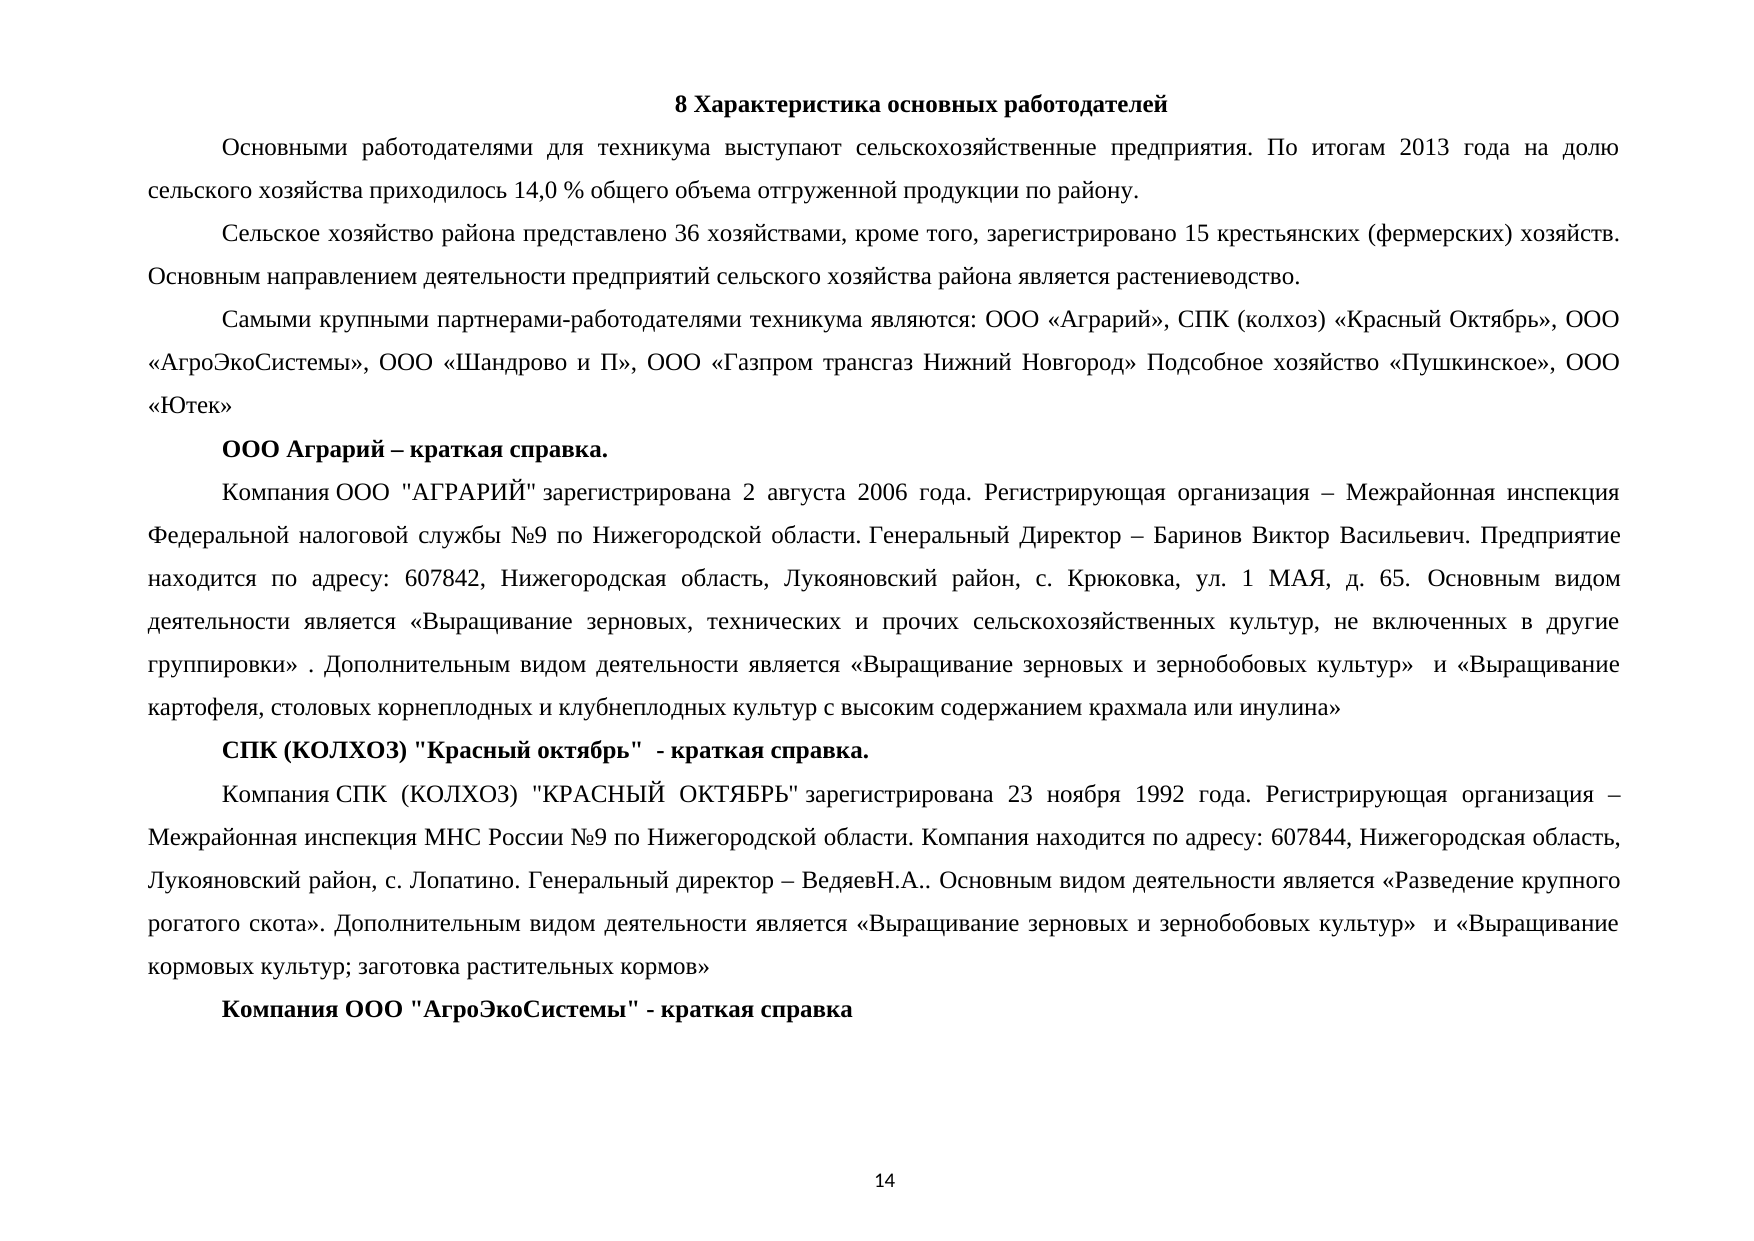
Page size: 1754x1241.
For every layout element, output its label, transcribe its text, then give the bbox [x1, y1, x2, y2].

list Компания ООО "АгроЭкоСистемы" - краткая справка [148, 994, 1621, 1023]
text Самыми крупными партнерами-работодателями техникума являются: ООО «Аграрий», СПК (колхоз) «Красный Октябрь», ООО «АгроЭкоСистемы», ООО «Шандрово и П», ООО «Газпром трансгаз Нижний Новгород» Подсобное хозяйство «Пушкинское», ООО «Ютек» [148, 304, 1621, 419]
text Компания СПК (КОЛХОЗ) "КРАСНЫЙ ОКТЯБРЬ" зарегистрирована 23 ноября 1992 года. Регистрирующая организация – Межрайонная инспекция МНС России №9 по Нижегородской области. Компания находится по адресу: 607844, Нижегородская область, Лукояновский район, с. Лопатино. Генеральный директор – ВедяевН.А.. Основным видом деятельности является «Разведение крупного рогатого скота». Дополнительным видом деятельности является «Выращивание зерновых и зернобобовых культур» и «Выращивание кормовых культур; заготовка растительных кормов» [148, 779, 1621, 980]
text ООО Аграрий – краткая справка. [148, 434, 1621, 462]
text Сельское хозяйство района представлено 36 хозяйствами, кроме того, зарегистрировано 15 крестьянских (фермерских) хозяйств. Основным направлением деятельности предприятий сельского хозяйства района является растениеводство. [148, 218, 1621, 290]
text СПК (КОЛХОЗ) "Красный октябрь" - краткая справка. [148, 736, 1621, 764]
text Основными работодателями для техникума выступают сельскохозяйственные предприятия. По итогам 2013 года на долю сельского хозяйства приходилось 14,0 % общего объема отгруженной продукции по району. [148, 132, 1621, 204]
text Компания ООО "АГРАРИЙ" зарегистрирована 2 августа 2006 года. Регистрирующая организация – Межрайонная инспекция Федеральной налоговой службы №9 по Нижегородской области. Генеральный Директор – Баринов Виктор Васильевич. Предприятие находится по адресу: 607842, Нижегородская область, Лукояновский район, с. Крюковка, ул. 1 МАЯ, д. 65. Основным видом деятельности является «Выращивание зерновых, технических и прочих сельскохозяйственных культур, не включенных в другие группировки» . Дополнительным видом деятельности является «Выращивание зерновых и зернобобовых культур» и «Выращивание картофеля, столовых корнеплодных и клубнеплодных культур с высоким содержанием крахмала или инулина» [148, 477, 1621, 721]
text 8 Характеристика основных работодателей [148, 89, 1621, 117]
